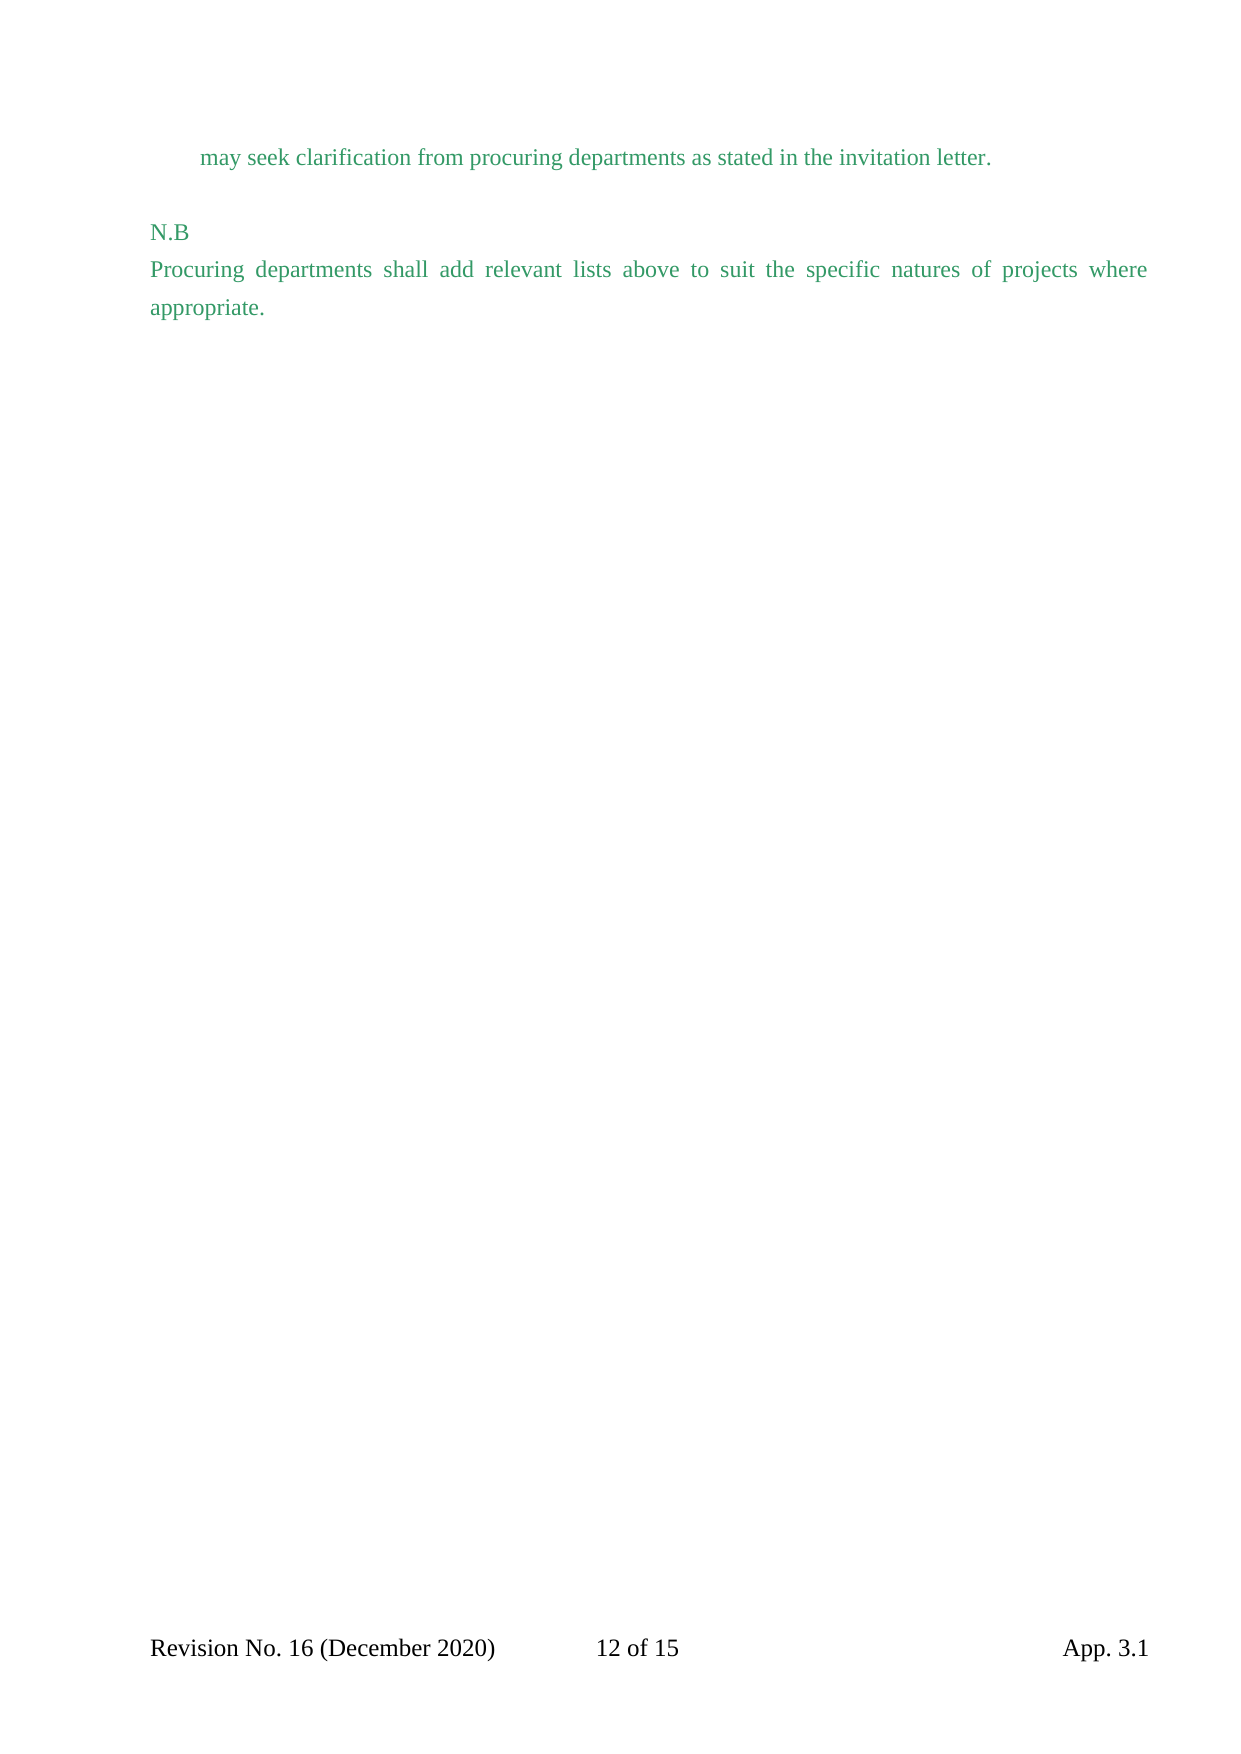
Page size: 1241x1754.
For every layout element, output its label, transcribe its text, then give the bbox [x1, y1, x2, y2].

text Procuring departments shall add relevant lists above to suit the specific natures of projects where appropriate. [150, 245, 1149, 320]
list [150, 133, 1149, 170]
text N.B [150, 208, 1149, 245]
